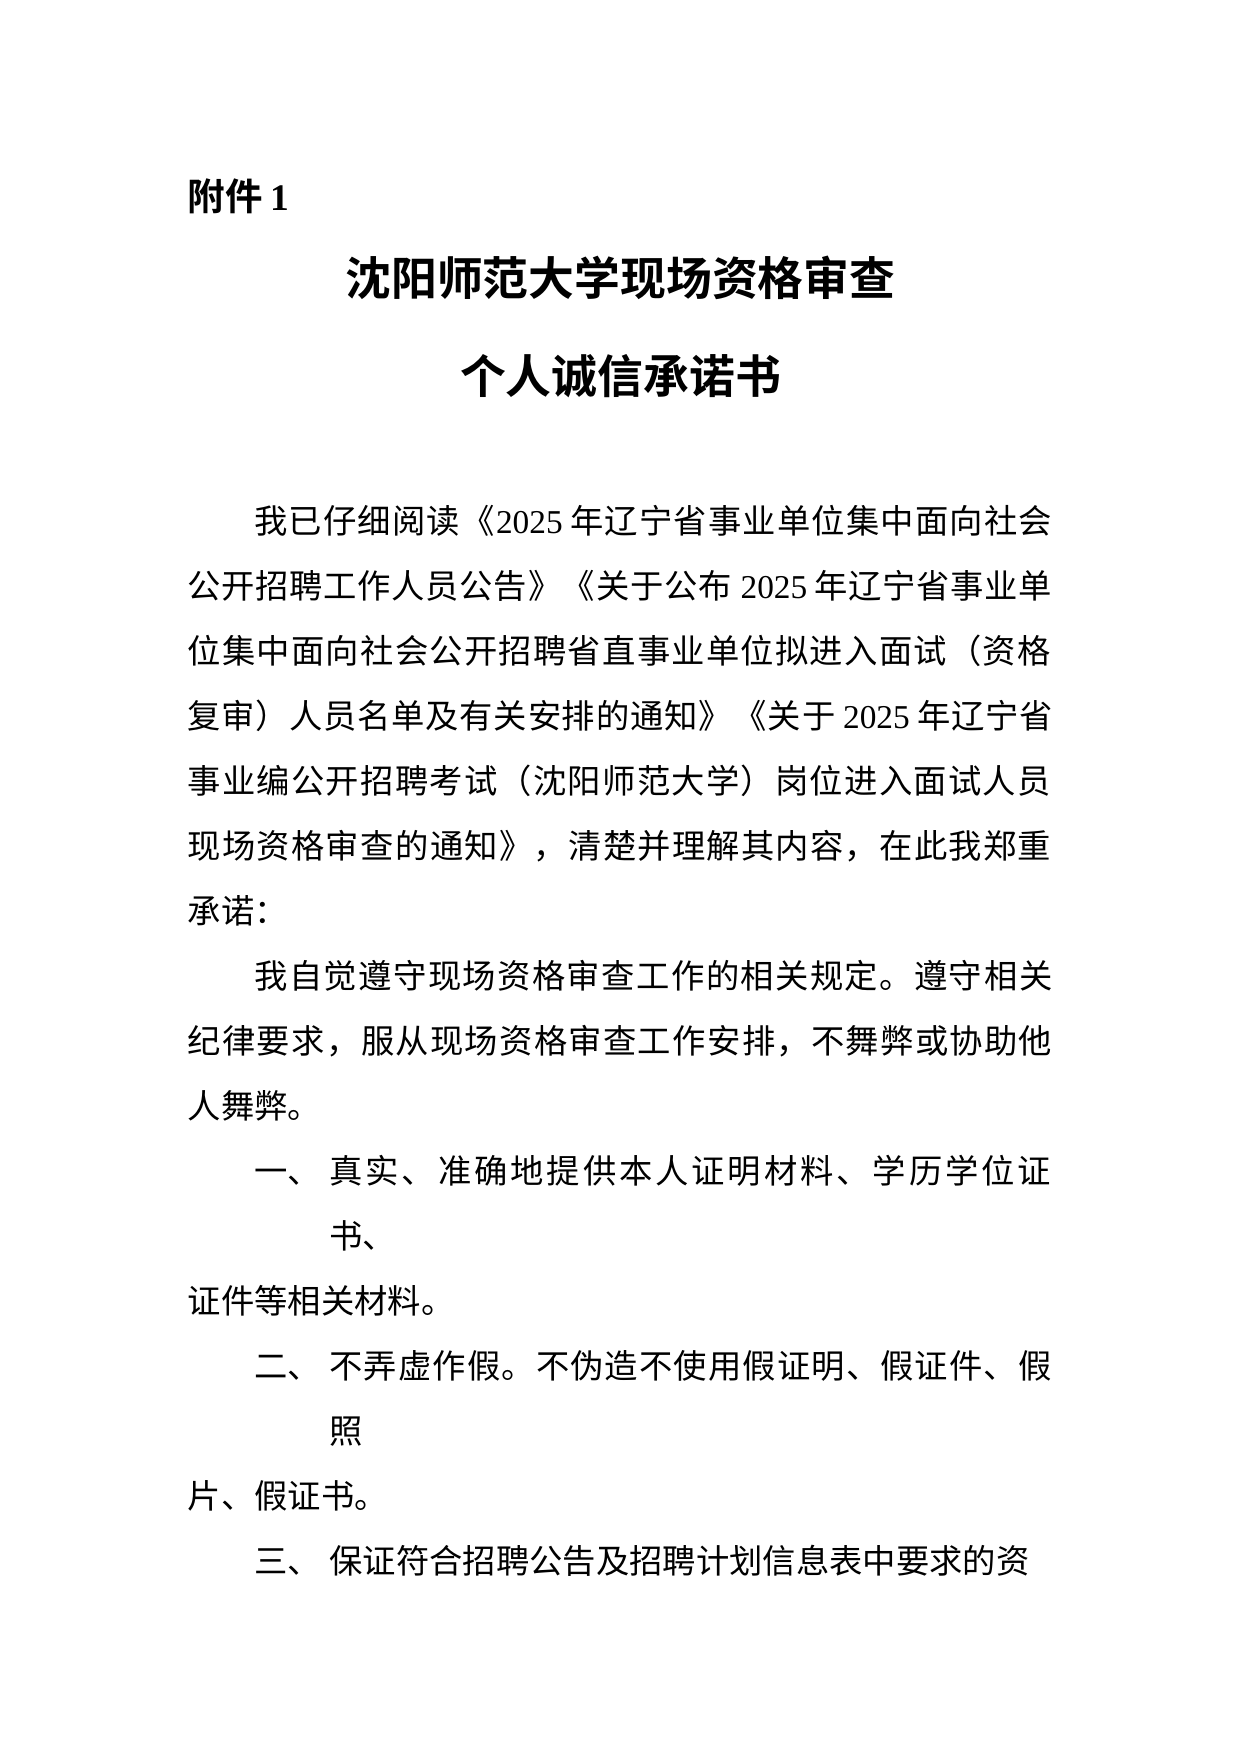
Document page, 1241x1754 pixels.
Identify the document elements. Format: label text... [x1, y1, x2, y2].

text 我自觉遵守现场资格审查工作的相关规定。遵守相关纪律要求，服从现场资格审查工作安排，不舞弊或协助他人舞弊。 [187, 942, 1053, 1137]
text 证件等相关材料。 [187, 1267, 1053, 1332]
list 保证符合招聘公告及招聘计划信息表中要求的资 [254, 1527, 1053, 1592]
text 个人诚信承诺书 [187, 324, 1053, 422]
text 我已仔细阅读《2025年辽宁省事业单位集中面向社会公开招聘工作人员公告》《关于公布2025年辽宁省事业单位集中面向社会公开招聘省直事业单位拟进入面试（资格复审）人员名单及有关安排的通知》《关于2025年辽宁省事业编公开招聘考试（沈阳师范大学）岗位进入面试人员现场资格审查的通知》，清楚并理解其内容，在此我郑重承诺： [187, 487, 1053, 942]
text 沈阳师范大学现场资格审查 [187, 227, 1053, 324]
text 附件1 [187, 162, 1053, 227]
list 不弄虚作假。不伪造不使用假证明、假证件、假照 [254, 1332, 1053, 1462]
list 真实、准确地提供本人证明材料、学历学位证书、 [254, 1137, 1053, 1267]
text 片、假证书。 [187, 1462, 1053, 1527]
